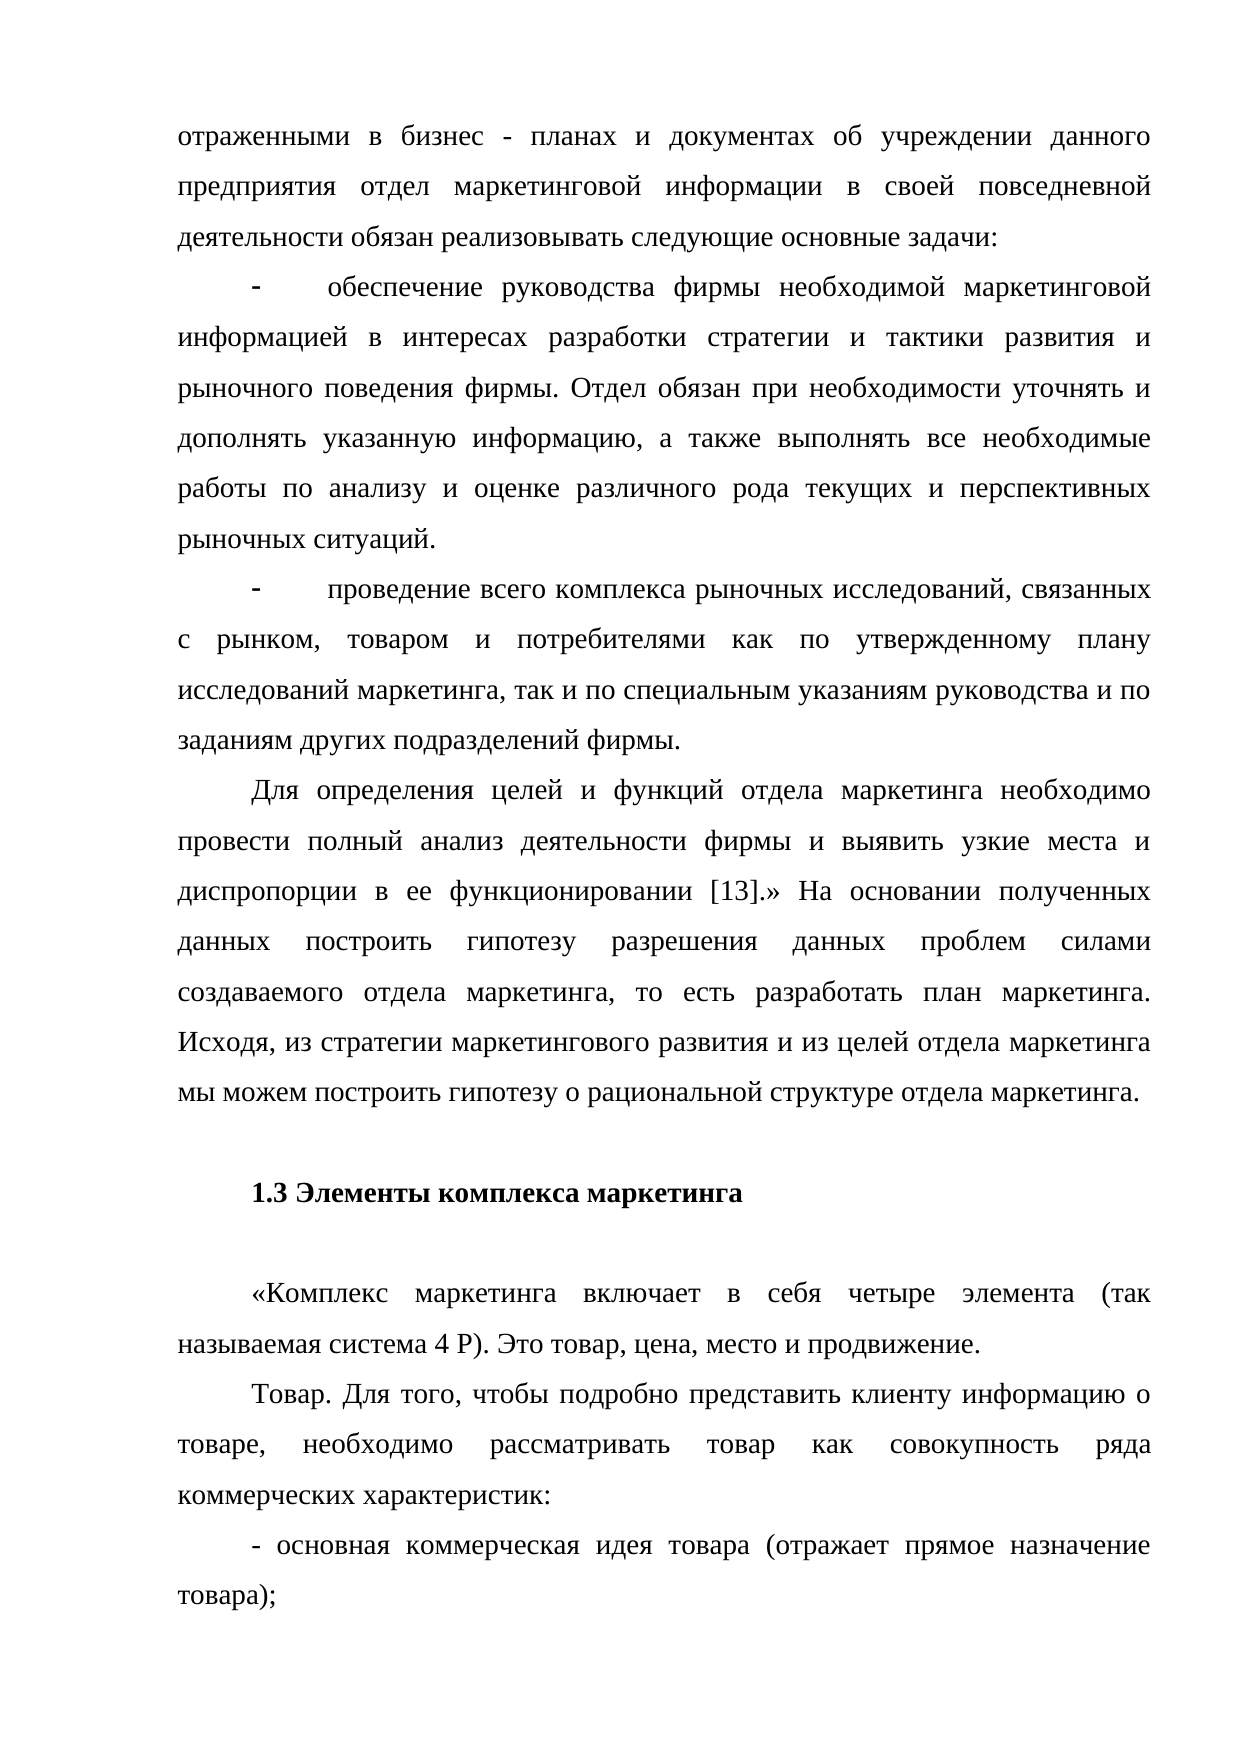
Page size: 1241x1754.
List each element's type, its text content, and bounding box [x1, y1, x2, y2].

list обеспечение руководства фирмы необходимой маркетинговой информацией в интересах разработки стратегии и тактики развития и рыночного поведения фирмы. Отдел обязан при необходимости уточнять и дополнять указанную информацию, а также выполнять все необходимые работы по анализу и оценке различного рода текущих и перспективных рыночных ситуаций. [177, 269, 1152, 554]
text «Комплекс маркетинга включает в себя четыре элемента (так называемая система 4 Р). Это товар, цена, место и продвижение. [177, 1276, 1152, 1359]
text 1.3 Элементы комплекса маркетинга [177, 1175, 1152, 1208]
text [177, 118, 1152, 252]
text - основная коммерческая идея товара (отражает прямое назначение товара); [177, 1527, 1152, 1611]
text Товар. Для того, чтобы подробно представить клиенту информацию о товаре, необходимо рассматривать товар как совокупность ряда коммерческих характеристик: [177, 1376, 1152, 1510]
list проведение всего комплекса рыночных исследований, связанных с рынком, товаром и потребителями как по утвержденному плану исследований маркетинга, так и по специальным указаниям руководства и по заданиям других подразделений фирмы. [177, 571, 1152, 756]
text Для определения целей и функций отдела маркетинга необходимо провести полный анализ деятельности фирмы и выявить узкие места и диспропорции в ее функционировании [13].» На основании полученных данных построить гипотезу разрешения данных проблем силами создаваемого отдела маркетинга, то есть разработать план маркетинга. Исходя, из стратегии маркетингового развития и из целей отдела маркетинга мы можем построить гипотезу о рациональной структуре отдела маркетинга. [177, 772, 1152, 1108]
